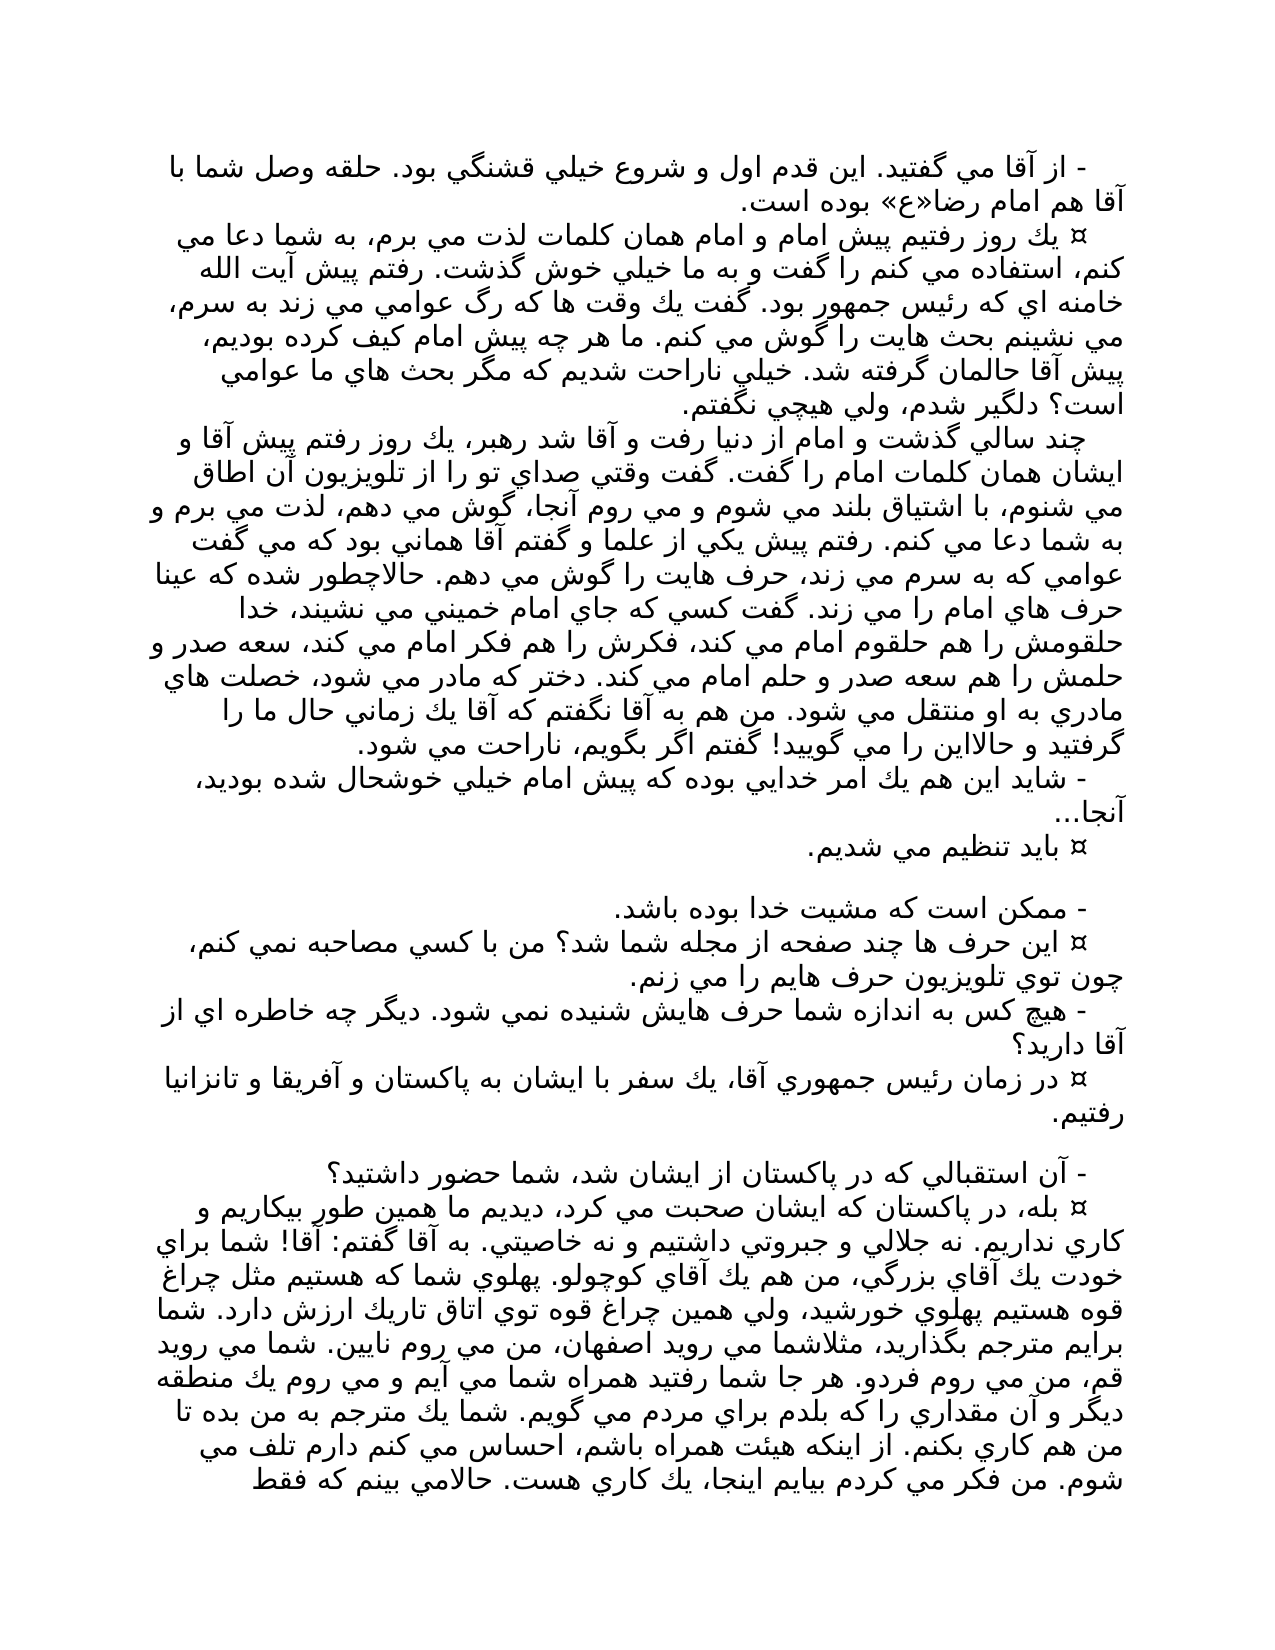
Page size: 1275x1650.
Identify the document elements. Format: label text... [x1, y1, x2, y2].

text ¤ يك روز رفتيم پيش امام و امام همان كلمات لذت مي برم، به شما دعا مي كنم، استفاده مي كنم را گفت و به ما خيلي خوش گذشت. رفتم پيش آيت الله خامنه اي كه رئيس جمهور بود. گفت يك وقت ها كه رگ عوامي مي زند به سرم، مي نشينم بحث هايت را گوش مي كنم. ما هر چه پيش امام كيف كرده بوديم، پيش آقا حالمان گرفته شد. خيلي ناراحت شديم كه مگر بحث هاي ما عوامي است؟ دلگير شدم، ولي هيچي نگفتم. [150, 218, 1125, 422]
text - هيچ كس به اندازه شما حرف هايش شنيده نمي شود. ديگر چه خاطره اي از آقا داريد؟ [150, 993, 1125, 1061]
text - از آقا مي گفتيد. اين قدم اول و شروع خيلي قشنگي بود. حلقه وصل شما با آقا هم امام رضا«ع» بوده است. [150, 150, 1125, 218]
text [150, 1191, 1125, 1496]
text - شايد اين هم يك امر خدايي بوده كه پيش امام خيلي خوشحال شده بوديد، آنجا... [150, 761, 1125, 829]
text - ممكن است كه مشيت خدا بوده باشد. [150, 891, 1125, 925]
text ¤ در زمان رئيس جمهوري آقا، يك سفر با ايشان به پاكستان و آفريقا و تانزانيا رفتيم. [150, 1061, 1125, 1129]
text ¤ اين حرف ها چند صفحه از مجله شما شد؟ من با كسي مصاحبه نمي كنم، چون توي تلويزيون حرف هايم را مي زنم. [150, 925, 1125, 993]
text ¤ بايد تنظيم مي شديم. [150, 829, 1125, 863]
text چند سالي گذشت و امام از دنيا رفت و آقا شد رهبر، يك روز رفتم پيش آقا و ايشان همان كلمات امام را گفت. گفت وقتي صداي تو را از تلويزيون آن اطاق مي شنوم، با اشتياق بلند مي شوم و مي روم آنجا، گوش مي دهم، لذت مي برم و به شما دعا مي كنم. رفتم پيش يكي از علما و گفتم آقا هماني بود كه مي گفت عوامي كه به سرم مي زند، حرف هايت را گوش مي دهم. حالاچطور شده كه عينا حرف هاي امام را مي زند. گفت كسي كه جاي امام خميني مي نشيند، خدا حلقومش را هم حلقوم امام مي كند، فكرش را هم فكر امام مي كند، سعه صدر و حلمش را هم سعه صدر و حلم امام مي كند. دختر كه مادر مي شود، خصلت هاي مادري به او منتقل مي شود. من هم به آقا نگفتم كه آقا يك زماني حال ما را گرفتيد و حالااين را مي گوييد! گفتم اگر بگويم، ناراحت مي شود. [150, 422, 1125, 761]
text - آن استقبالي كه در پاكستان از ايشان شد، شما حضور داشتيد؟ [150, 1157, 1125, 1191]
